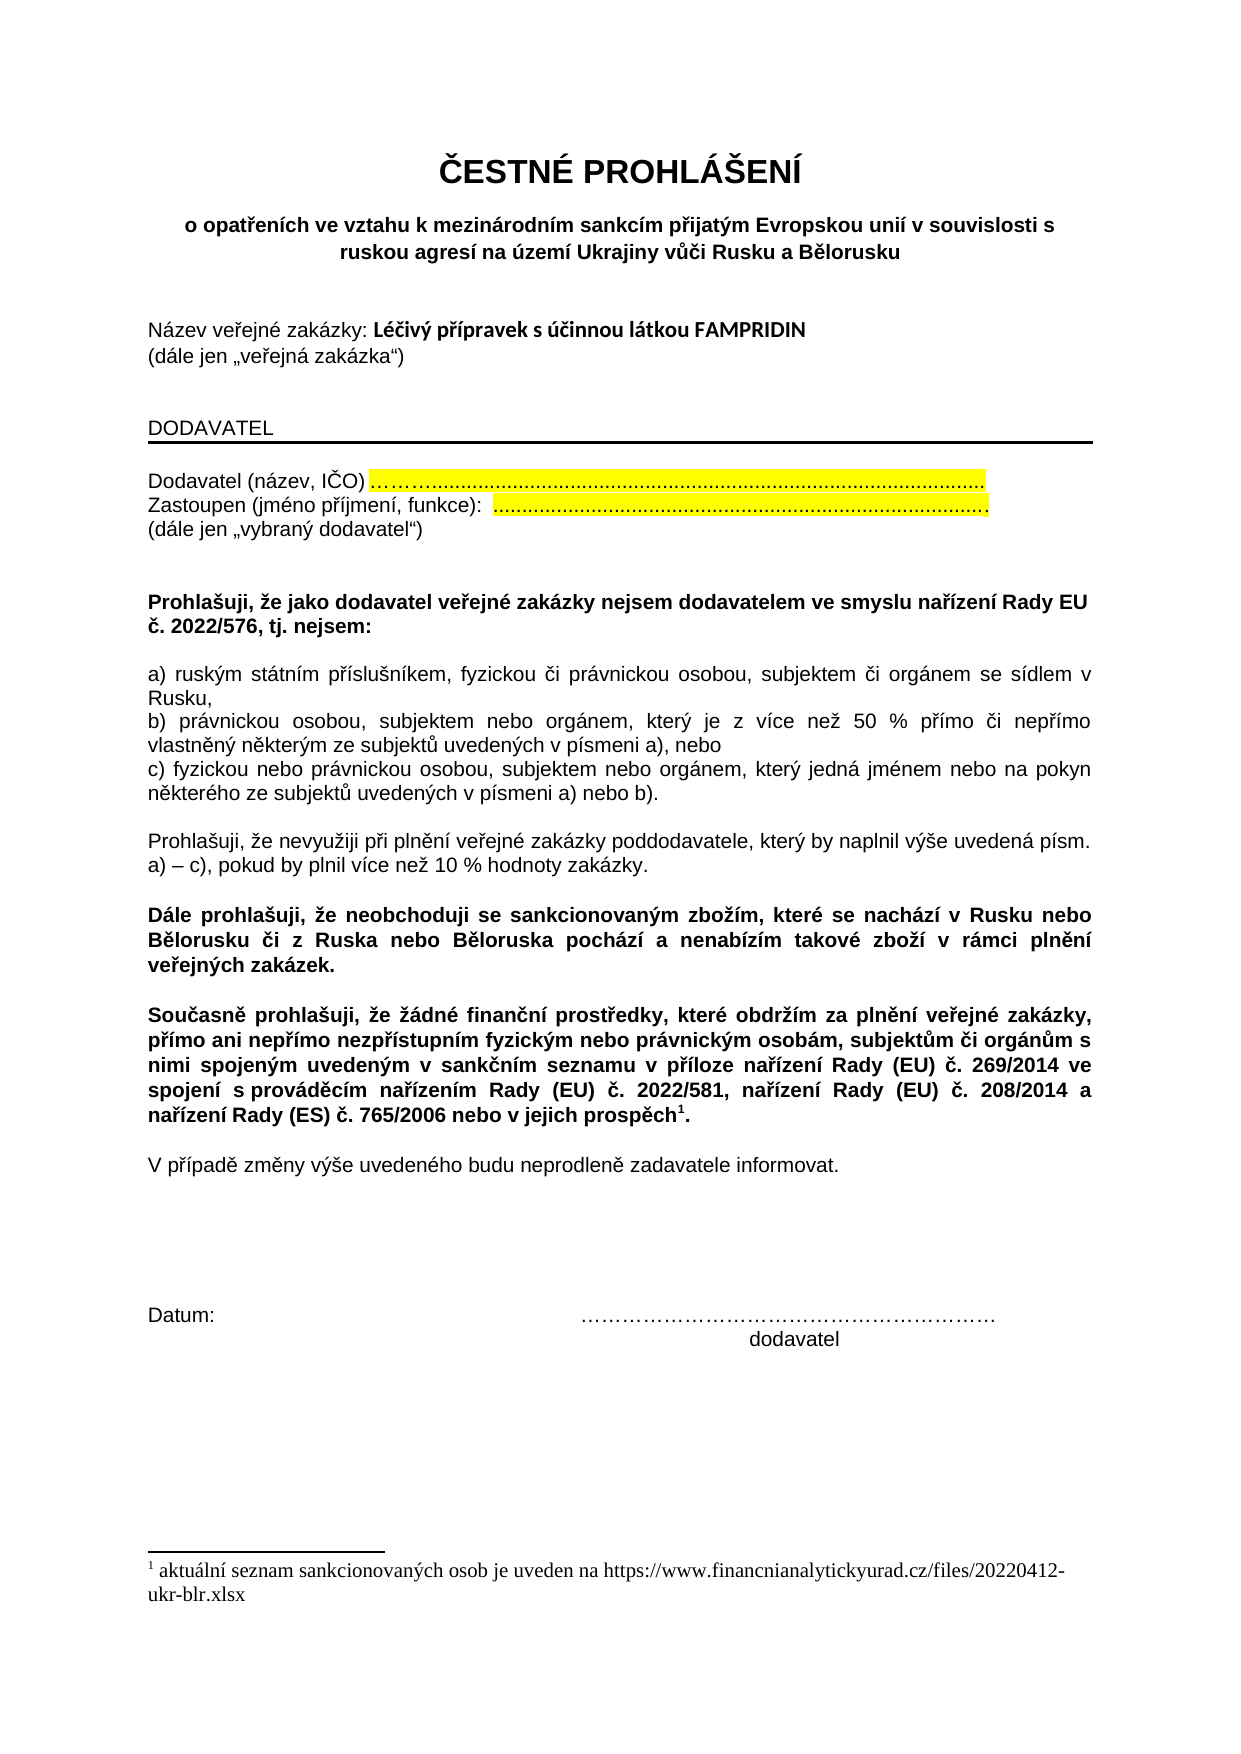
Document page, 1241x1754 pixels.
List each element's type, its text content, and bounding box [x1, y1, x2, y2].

text (dále jen „vybraný dodavatel“) [148, 517, 1093, 541]
text Zastoupen (jméno příjmení, funkce): ...................................................................................... [148, 492, 1093, 517]
text c) fyzickou nebo právnickou osobou, subjektem nebo orgánem, který jedná jménem nebo na pokyn některého ze subjektů uvedených v písmeni a) nebo b). [148, 757, 1093, 805]
subtitle Dále prohlašuji, že neobchoduji se sankcionovaným zbožím, které se nachází v Rusku nebo Bělorusku či z Ruska nebo Běloruska pochází a nenabízím takové zboží v rámci plnění veřejných zakázek. [148, 902, 1093, 977]
text o opatřeních ve vztahu k mezinárodním sankcím přijatým Evropskou unií v souvislosti s ruskou agresí na území Ukrajiny vůči Rusku a Bělorusku [148, 213, 1093, 264]
list dodavatel [664, 1327, 1196, 1351]
subtitle V případě změny výše uvedeného budu neprodleně zadavatele informovat. [148, 1152, 1093, 1177]
text Dodavatel (název, IČO) ………................................................................................................ [148, 468, 1093, 492]
subtitle Datum: …………………………………………………… [148, 1302, 1093, 1327]
subtitle ČESTNÉ PROHLÁŠENÍ [148, 164, 1093, 189]
text Prohlašuji, že jako dodavatel veřejné zakázky nejsem dodavatelem ve smyslu nařízení Rady EU č. 2022/576, tj. nejsem: [148, 589, 1093, 637]
text a) ruským státním příslušníkem, fyzickou či právnickou osobou, subjektem či orgánem se sídlem v Rusku, [148, 661, 1093, 709]
text b) právnickou osobou, subjektem nebo orgánem, který je z více než 50 % přímo či nepřímo vlastněný některým ze subjektů uvedených v písmeni a), nebo [148, 709, 1093, 757]
text Název veřejné zakázky: Léčivý přípravek s účinnou látkou FAMPRIDIN [148, 316, 1093, 343]
subtitle Současně prohlašuji, že žádné finanční prostředky, které obdržím za plnění veřejné zakázky, přímo ani nepřímo nezpřístupním fyzickým nebo právnickým osobám, subjektům či orgánům s nimi spojeným uvedeným v sankčním seznamu v příloze nařízení Rady (EU) č. 269/2014 ve spojení s prováděcím nařízením Rady (EU) č. 2022/581, nařízení Rady (EU) č. 208/2014 a nařízení Rady (ES) č. 765/2006 nebo v jejich prospěch. [148, 1002, 1093, 1127]
text (dále jen „veřejná zakázka“) [148, 343, 1093, 367]
text DODAVATEL [148, 415, 1093, 441]
text Prohlašuji, že nevyužiji při plnění veřejné zakázky poddodavatele, který by naplnil výše uvedená písm. a) – c), pokud by plnil více než 10 % hodnoty zakázky. [148, 829, 1093, 877]
